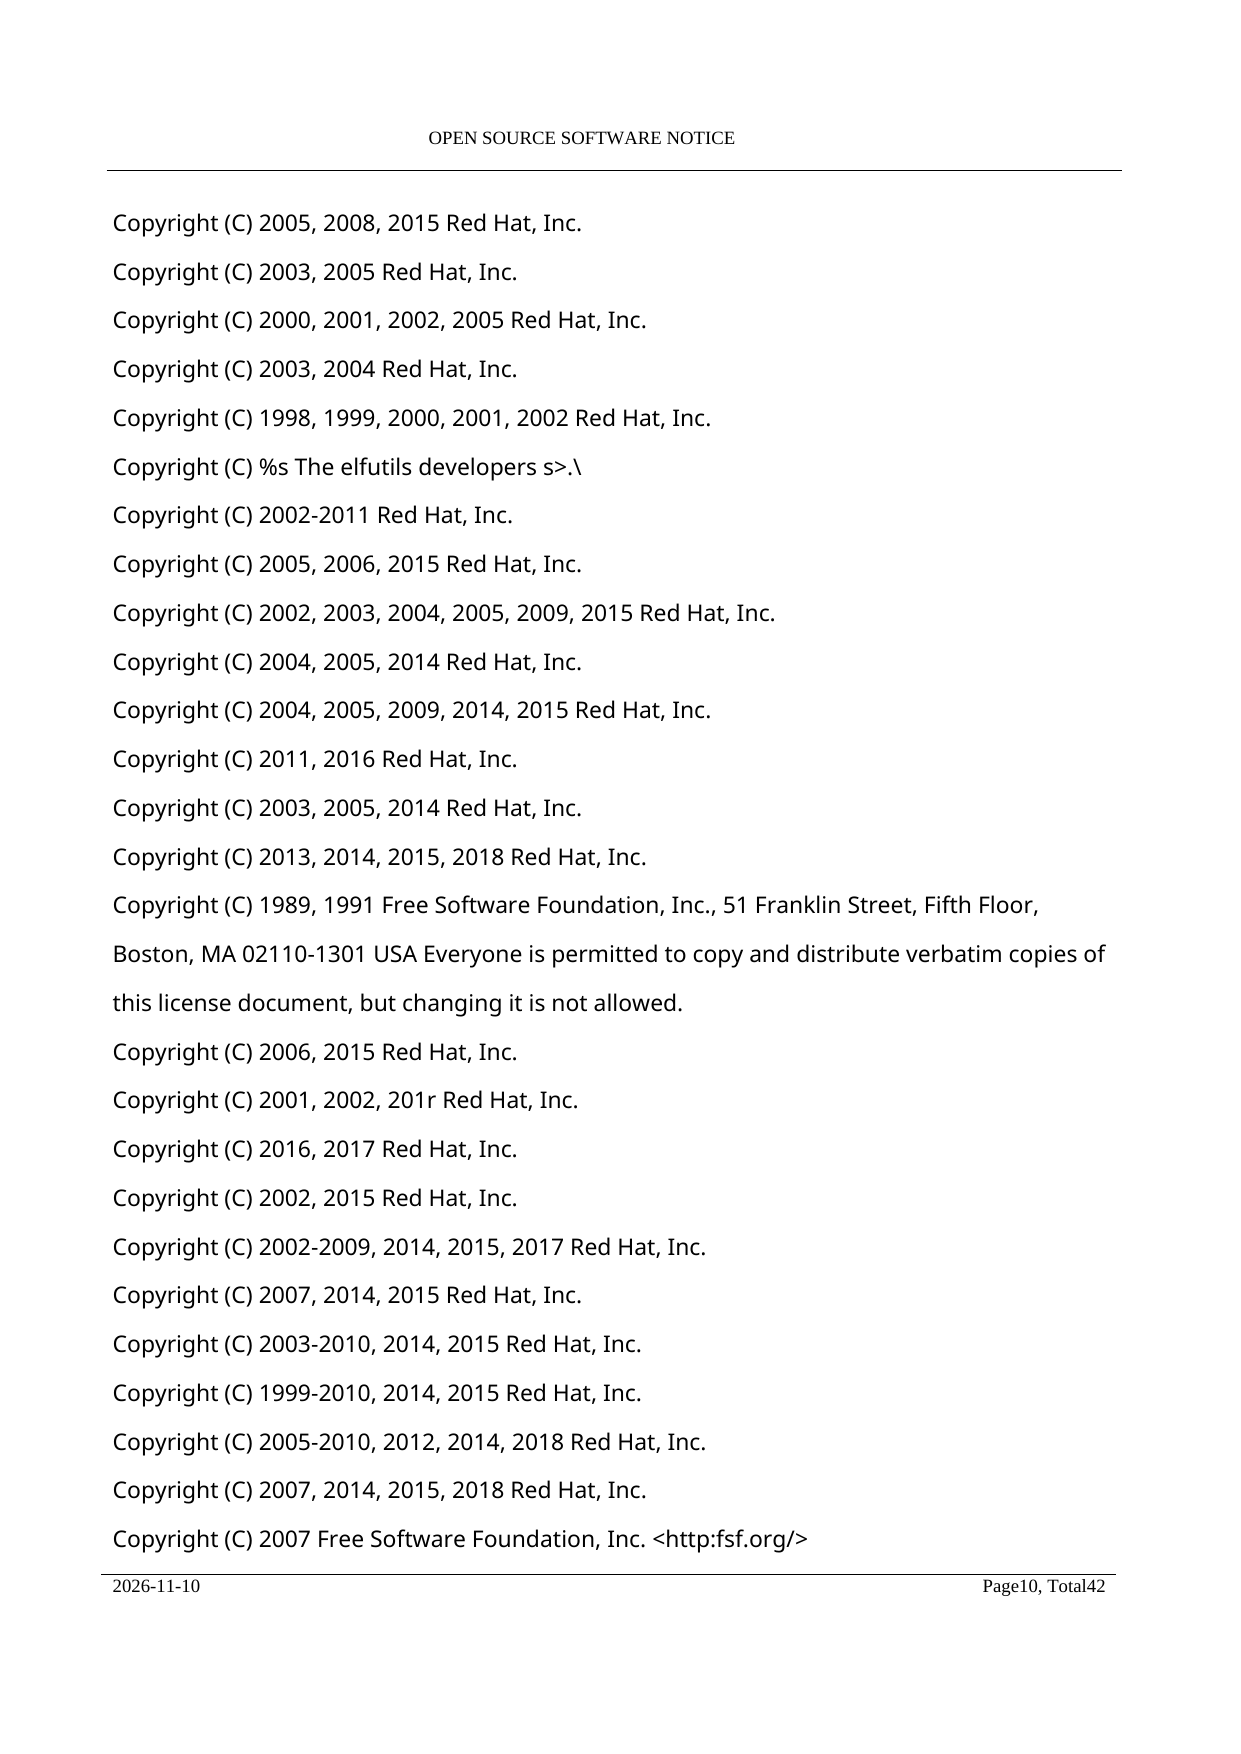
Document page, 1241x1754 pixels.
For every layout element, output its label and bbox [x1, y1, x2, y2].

text [112, 206, 1128, 1555]
